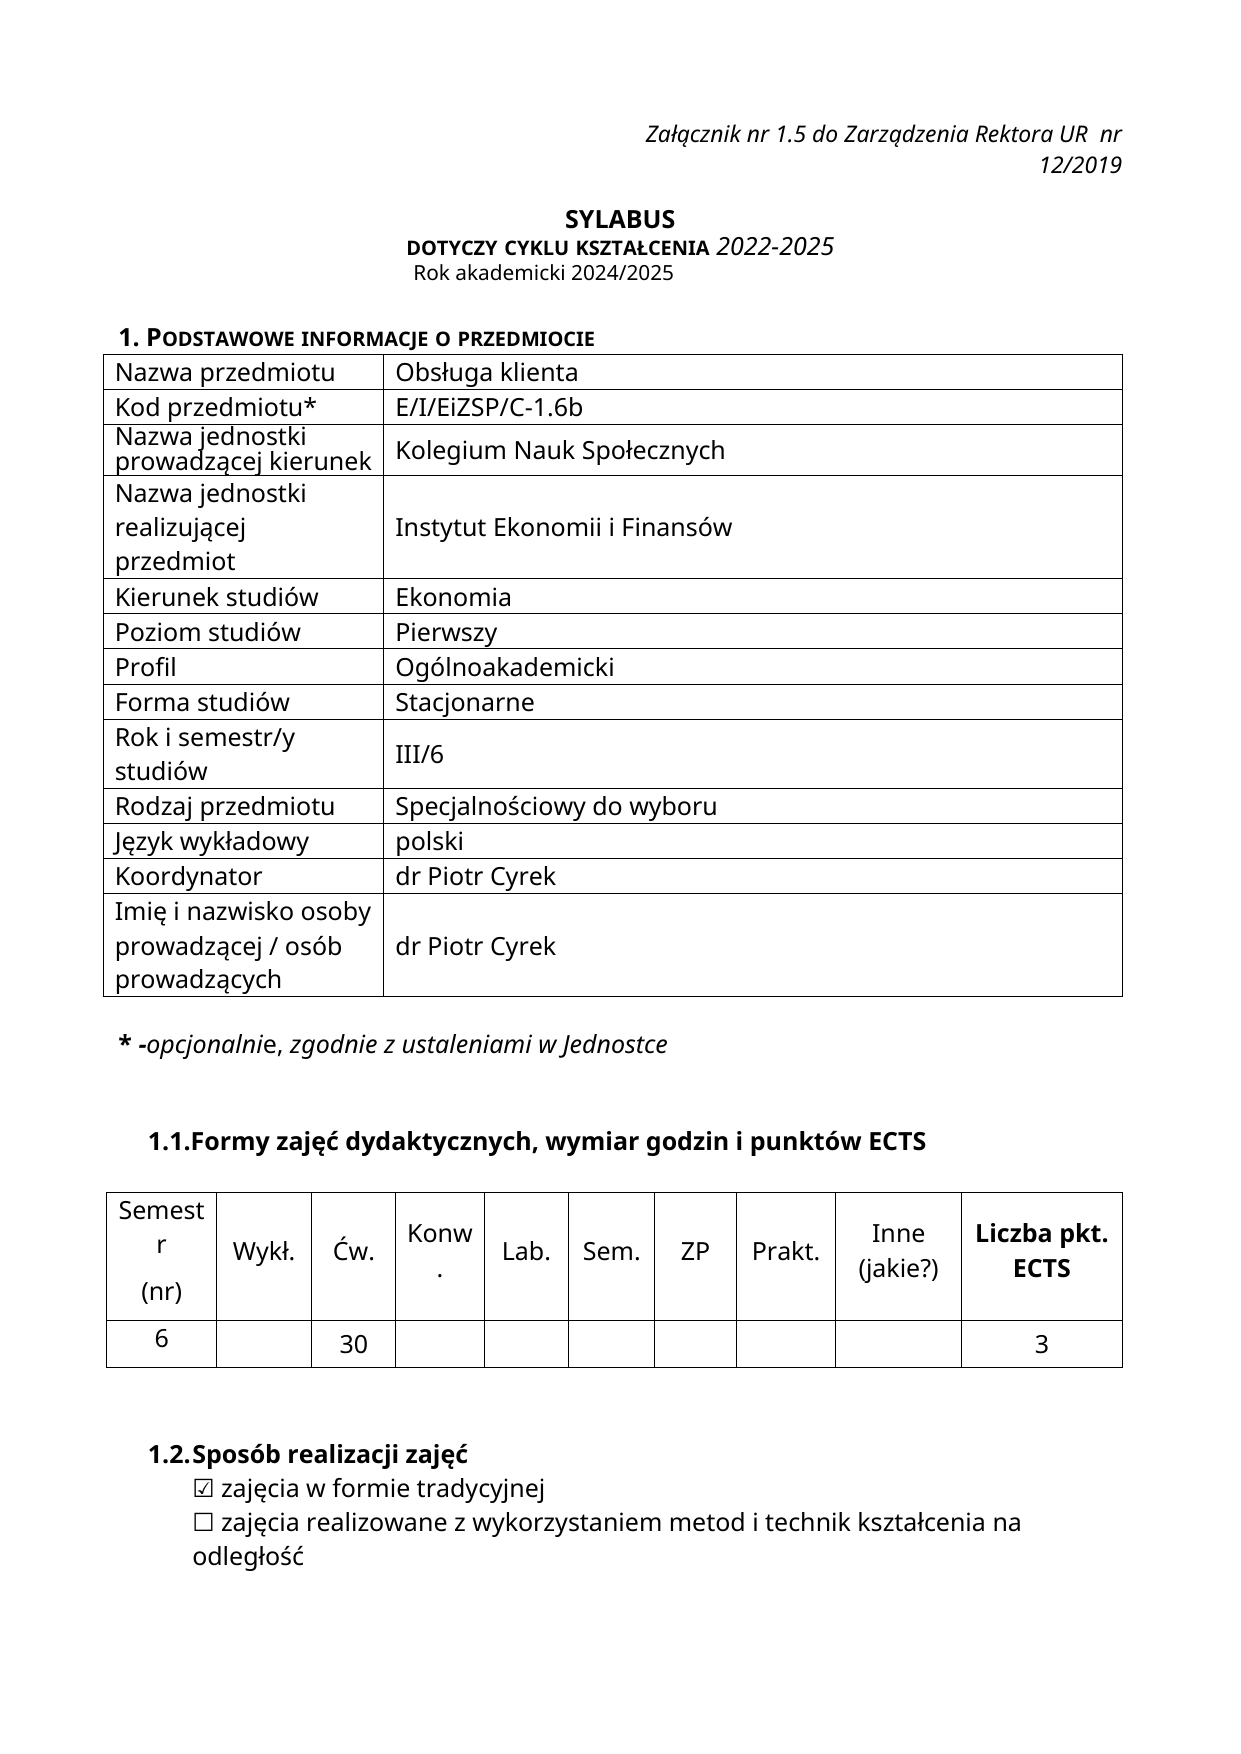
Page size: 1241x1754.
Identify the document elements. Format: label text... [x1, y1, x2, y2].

table_cell Profil [104, 649, 383, 683]
table_cell III/6 [384, 720, 1122, 788]
table_header Wykł. [217, 1193, 311, 1320]
table_header Inne (jakie?) [836, 1193, 961, 1320]
table_cell 6 [107, 1321, 216, 1367]
table_header Obsługa klienta [384, 355, 1122, 389]
table_cell 3 [962, 1321, 1122, 1367]
text * -opcjonalnie, zgodnie z ustaleniami w Jednostce [118, 1026, 1122, 1061]
table_header Ćw. [312, 1193, 395, 1320]
table_cell Nazwa jednostki prowadzącej kierunek [104, 425, 383, 475]
table_cell 30 [312, 1321, 395, 1367]
table_cell dr Piotr Cyrek [384, 859, 1122, 893]
table_cell Imię i nazwisko osoby prowadzącej / osób prowadzących [104, 894, 383, 996]
table_cell Język wykładowy [104, 824, 383, 858]
table_header Prakt. [737, 1193, 835, 1320]
table_cell [485, 1321, 568, 1367]
table_header Nazwa przedmiotu [104, 355, 383, 389]
table_cell dr Piotr Cyrek [384, 894, 1122, 996]
text 1. Podstawowe informacje o przedmiocie [118, 319, 1122, 354]
table_cell Kod przedmiotu* [104, 390, 383, 424]
table_header Lab. [485, 1193, 568, 1320]
table_cell Pierwszy [384, 614, 1122, 648]
table_cell [396, 1321, 484, 1367]
table_cell [737, 1321, 835, 1367]
table_cell Forma studiów [104, 685, 383, 718]
table_cell Stacjonarne [384, 685, 1122, 718]
table_header ZP [655, 1193, 736, 1320]
table_cell Kolegium Nauk Społecznych [384, 425, 1122, 475]
table_header Konw. [396, 1193, 484, 1320]
text ☑ zajęcia w formie tradycyjnej [192, 1471, 1122, 1504]
table_cell polski [384, 824, 1122, 858]
text Rok akademicki 2024/2025 [118, 261, 1122, 286]
table_cell Rok i semestr/y studiów [104, 720, 383, 788]
text dotyczy cyklu kształcenia 2022-2025 [118, 236, 1122, 261]
table_cell [217, 1321, 311, 1367]
table_cell Koordynator [104, 859, 383, 893]
table_cell [836, 1321, 961, 1367]
table_header Semestr (nr) [107, 1193, 216, 1320]
table_cell Ekonomia [384, 579, 1122, 613]
table_cell Rodzaj przedmiotu [104, 789, 383, 823]
table_cell [655, 1321, 736, 1367]
table_header Sem. [569, 1193, 654, 1320]
table_cell Nazwa jednostki realizującej przedmiot [104, 476, 383, 578]
text Załącznik nr 1.5 do Zarządzenia Rektora UR nr 12/2019 [118, 118, 1122, 181]
table_cell Instytut Ekonomii i Finansów [384, 476, 1122, 578]
table_cell E/I/EiZSP/C-1.6b [384, 390, 1122, 424]
table_cell Specjalnościowy do wyboru [384, 789, 1122, 823]
table_cell [569, 1321, 654, 1367]
text ☐ zajęcia realizowane z wykorzystaniem metod i technik kształcenia na odległość [192, 1504, 1122, 1573]
text 1.1.Formy zajęć dydaktycznych, wymiar godzin i punktów ECTS [148, 1124, 1122, 1158]
table_header Liczba pkt. ECTS [962, 1193, 1122, 1320]
text 1.2. Sposób realizacji zajęć [148, 1436, 1122, 1471]
table_cell Kierunek studiów [104, 579, 383, 613]
table_cell Ogólnoakademicki [384, 649, 1122, 683]
table_cell Poziom studiów [104, 614, 383, 648]
text SYLABUS [118, 201, 1122, 236]
